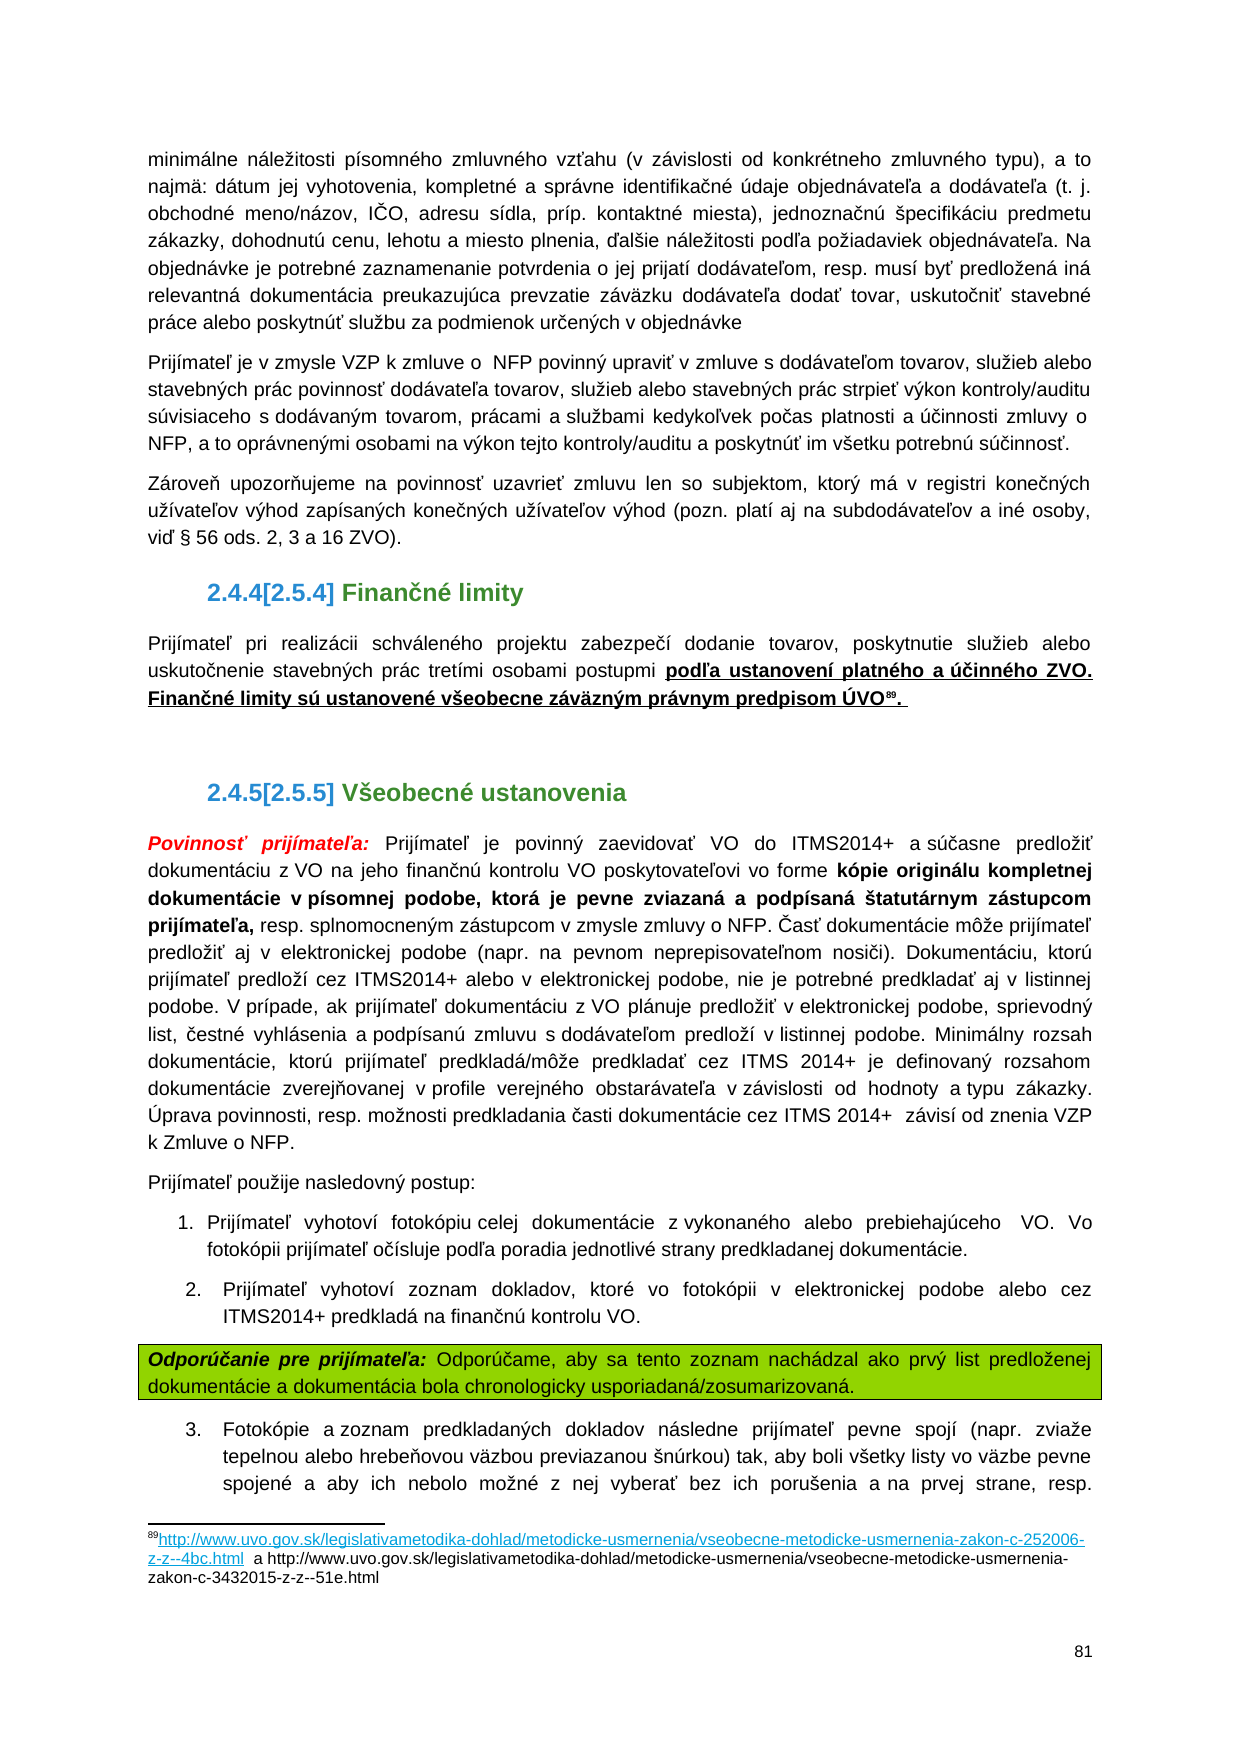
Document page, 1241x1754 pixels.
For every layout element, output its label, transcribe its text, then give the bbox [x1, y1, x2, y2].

text Prijímateľ použije nasledovný postup: [148, 1171, 1092, 1193]
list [185, 1417, 1092, 1494]
subtitle Finančné limity [207, 578, 1092, 607]
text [148, 148, 1092, 333]
text Povinnosť prijímateľa: Prijímateľ je povinný zaevidovať VO do ITMS2014+ a súčasne predložiť dokumentáciu z VO na jeho finančnú kontrolu VO poskytovateľovi vo forme kópie originálu kompletnej dokumentácie v písomnej podobe, ktorá je pevne zviazaná a podpísaná štatutárnym zástupcom prijímateľa, resp. splnomocneným zástupcom v zmysle zmluvy o NFP. Časť dokumentácie môže prijímateľ predložiť aj v elektronickej podobe (napr. na pevnom neprepisovateľnom nosiči). Dokumentáciu, ktorú prijímateľ predloží cez ITMS2014+ alebo v elektronickej podobe, nie je potrebné predkladať aj v listinnej podobe. V prípade, ak prijímateľ dokumentáciu z VO plánuje predložiť v elektronickej podobe, sprievodný list, čestné vyhlásenia a podpísanú zmluvu s dodávateľom predloží v listinnej podobe. Minimálny rozsah dokumentácie, ktorú prijímateľ predkladá/môže predkladať cez ITMS 2014+ je definovaný rozsahom dokumentácie zverejňovanej v profile verejného obstarávateľa v závislosti od hodnoty a typu zákazky. Úprava povinnosti, resp. možnosti predkladania časti dokumentácie cez ITMS 2014+ závisí od znenia VZP k Zmluve o NFP. [148, 832, 1092, 1154]
subtitle Všeobecné ustanovenia [207, 778, 1092, 807]
text Zároveň upozorňujeme na povinnosť uzavrieť zmluvu len so subjektom, ktorý má v registri konečných užívateľov výhod zapísaných konečných užívateľov výhod (pozn. platí aj na subdodávateľov a iné osoby, viď § 56 ods. 2, 3 a 16 ZVO). [148, 472, 1092, 549]
text Odporúčanie pre prijímateľa: Odporúčame, aby sa tento zoznam nachádzal ako prvý list predloženej dokumentácie a dokumentácia bola chronologicky usporiadaná/zosumarizovaná. [139, 1345, 1101, 1399]
list Prijímateľ vyhotoví zoznam dokladov, ktoré vo fotokópii v elektronickej podobe alebo cez ITMS2014+ predkladá na finančnú kontrolu VO. [185, 1277, 1092, 1327]
list Prijímateľ vyhotoví fotokópiu celej dokumentácie z vykonaného alebo prebiehajúceho VO. Vo fotokópii prijímateľ očísluje podľa poradia jednotlivé strany predkladanej dokumentácie. [177, 1211, 1092, 1260]
text Prijímateľ je v zmysle VZP k zmluve o NFP povinný upraviť v zmluve s dodávateľom tovarov, služieb alebo stavebných prác povinnosť dodávateľa tovarov, služieb alebo stavebných prác strpieť výkon kontroly/auditu súvisiaceho s dodávaným tovarom, prácami a službami kedykoľvek počas platnosti a účinnosti zmluvy o NFP, a to oprávnenými osobami na výkon tejto kontroly/auditu a poskytnúť im všetku potrebnú súčinnosť. [148, 351, 1092, 455]
text Prijímateľ pri realizácii schváleného projektu zabezpečí dodanie tovarov, poskytnutie služieb alebo uskutočnenie stavebných prác tretími osobami postupmi podľa ustanovení platného a účinného ZVO. Finančné limity sú ustanovené všeobecne záväzným právnym predpisom ÚVO. [148, 632, 1092, 709]
